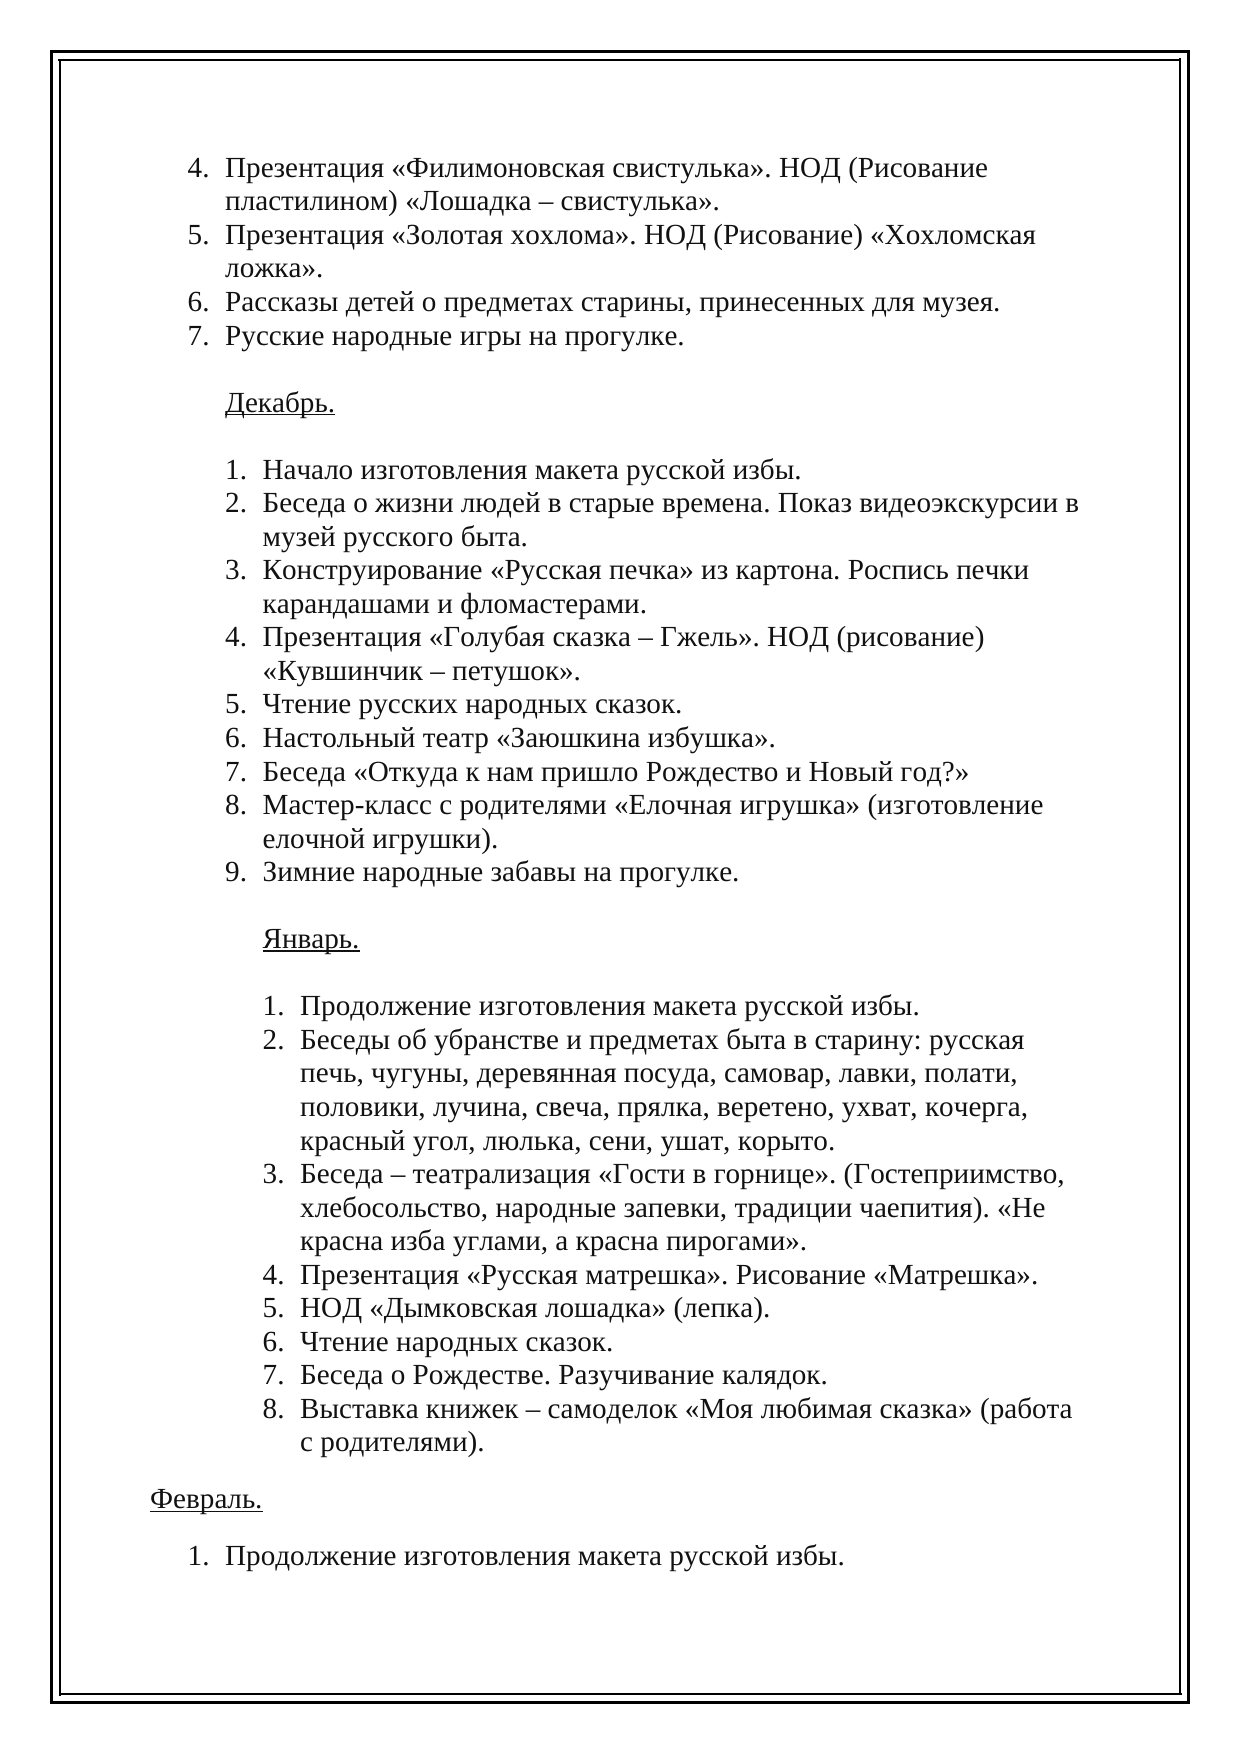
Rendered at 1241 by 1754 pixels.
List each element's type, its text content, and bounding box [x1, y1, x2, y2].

list НОД «Дымковская лошадка» (лепка). [262, 1290, 1090, 1324]
list Мастер-класс с родителями «Елочная игрушка» (изготовление елочной игрушки). [225, 787, 1090, 854]
list Настольный театр «Заюшкина избушка». [225, 720, 1090, 754]
list Рассказы детей о предметах старины, принесенных для музея. [187, 284, 1090, 318]
list Чтение народных сказок. [262, 1324, 1090, 1357]
list Презентация «Филимоновская свистулька». НОД (Рисование пластилином) «Лошадка – свистулька». [187, 150, 1090, 217]
list Начало изготовления макета русской избы. [225, 452, 1090, 485]
list Январь. [262, 921, 1090, 955]
list Беседа о жизни людей в старые времена. Показ видеоэкскурсии в музей русского быта. [225, 485, 1090, 552]
list Беседы об убранстве и предметах быта в старину: русская печь, чугуны, деревянная посуда, самовар, лавки, полати, половики, лучина, свеча, прялка, веретено, ухват, кочерга, красный угол, люлька, сени, ушат, корыто. [262, 1022, 1090, 1156]
list Продолжение изготовления макета русской избы. [187, 1538, 1090, 1572]
list Выставка книжек – самоделок «Моя любимая сказка» (работа с родителями). [262, 1391, 1090, 1458]
list Презентация «Голубая сказка – Гжель». НОД (рисование) «Кувшинчик – петушок». [225, 619, 1090, 687]
list Декабрь. [225, 385, 1090, 418]
list Продолжение изготовления макета русской избы. [262, 988, 1090, 1022]
text Февраль. [150, 1482, 1090, 1515]
list Презентация «Золотая хохлома». НОД (Рисование) «Хохломская ложка». [187, 217, 1090, 284]
list Конструирование «Русская печка» из картона. Роспись печки карандашами и фломастерами. [225, 552, 1090, 619]
list Беседа – театрализация «Гости в горнице». (Гостеприимство, хлебосольство, народные запевки, традиции чаепития). «Не красна изба углами, а красна пирогами». [262, 1156, 1090, 1257]
list Зимние народные забавы на прогулке. [225, 854, 1090, 888]
list Беседа о Рождестве. Разучивание калядок. [262, 1357, 1090, 1391]
list Чтение русских народных сказок. [225, 687, 1090, 720]
list Беседа «Откуда к нам пришло Рождество и Новый год?» [225, 754, 1090, 787]
list Презентация «Русская матрешка». Рисование «Матрешка». [262, 1257, 1090, 1290]
list Русские народные игры на прогулке. [187, 318, 1090, 351]
